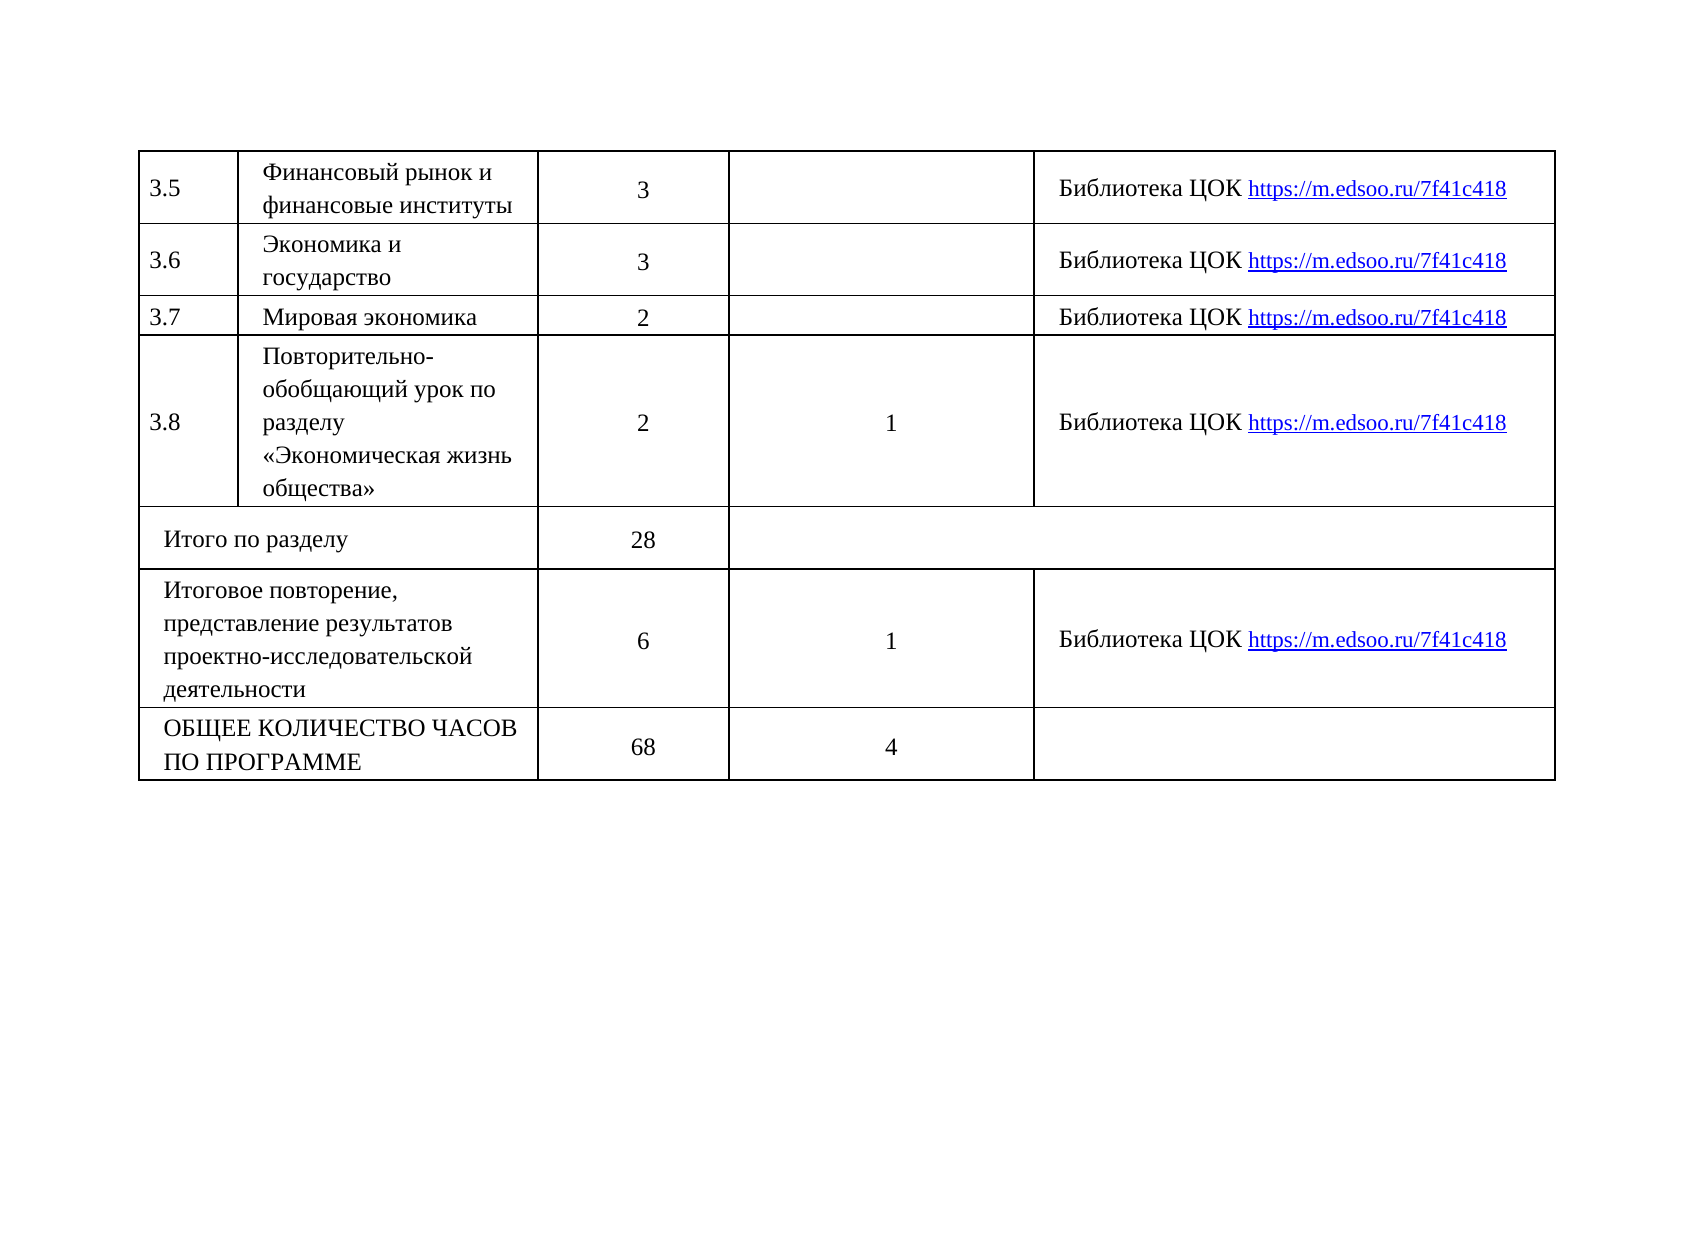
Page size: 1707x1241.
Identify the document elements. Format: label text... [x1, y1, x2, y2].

table_cell 3 [539, 224, 728, 295]
table_cell [730, 152, 1033, 222]
table_cell 3.7 [140, 296, 237, 334]
table_cell Библиотека ЦОК https://m.edsoo.ru/7f41c418 [1035, 336, 1554, 506]
table_cell 2 [539, 296, 728, 334]
table_cell 4 [730, 708, 1033, 779]
table_cell Мировая экономика [239, 296, 537, 334]
table_cell Повторительно-обобщающий урок по разделу «Экономическая жизнь общества» [239, 336, 537, 506]
table_cell ОБЩЕЕ КОЛИЧЕСТВО ЧАСОВ ПО ПРОГРАММЕ [140, 708, 537, 779]
table_cell [1035, 708, 1554, 779]
table_cell [730, 224, 1033, 295]
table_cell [1035, 224, 1554, 295]
table_cell 1 [730, 570, 1033, 707]
table_cell [730, 507, 1554, 568]
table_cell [1035, 152, 1554, 222]
table_cell 3.6 [140, 224, 237, 295]
table_cell 3.8 [140, 336, 237, 506]
table_cell Библиотека ЦОК https://m.edsoo.ru/7f41c418 [1035, 296, 1554, 334]
table_cell Итоговое повторение, представление результатов проектно-исследовательской деятельности [140, 570, 537, 707]
table_cell 3.5 [140, 152, 237, 222]
table_cell 3 [539, 152, 728, 222]
table_cell Библиотека ЦОК https://m.edsoo.ru/7f41c418 [1035, 570, 1554, 707]
table_cell 28 [539, 507, 728, 568]
table_cell Экономика и государство [239, 224, 537, 295]
table_cell 1 [730, 336, 1033, 506]
table_cell 2 [539, 336, 728, 506]
table_cell 6 [539, 570, 728, 707]
table_cell Итого по разделу [140, 507, 537, 568]
table_cell Финансовый рынок и финансовые институты [239, 152, 537, 222]
table_cell [730, 296, 1033, 334]
table_cell 68 [539, 708, 728, 779]
